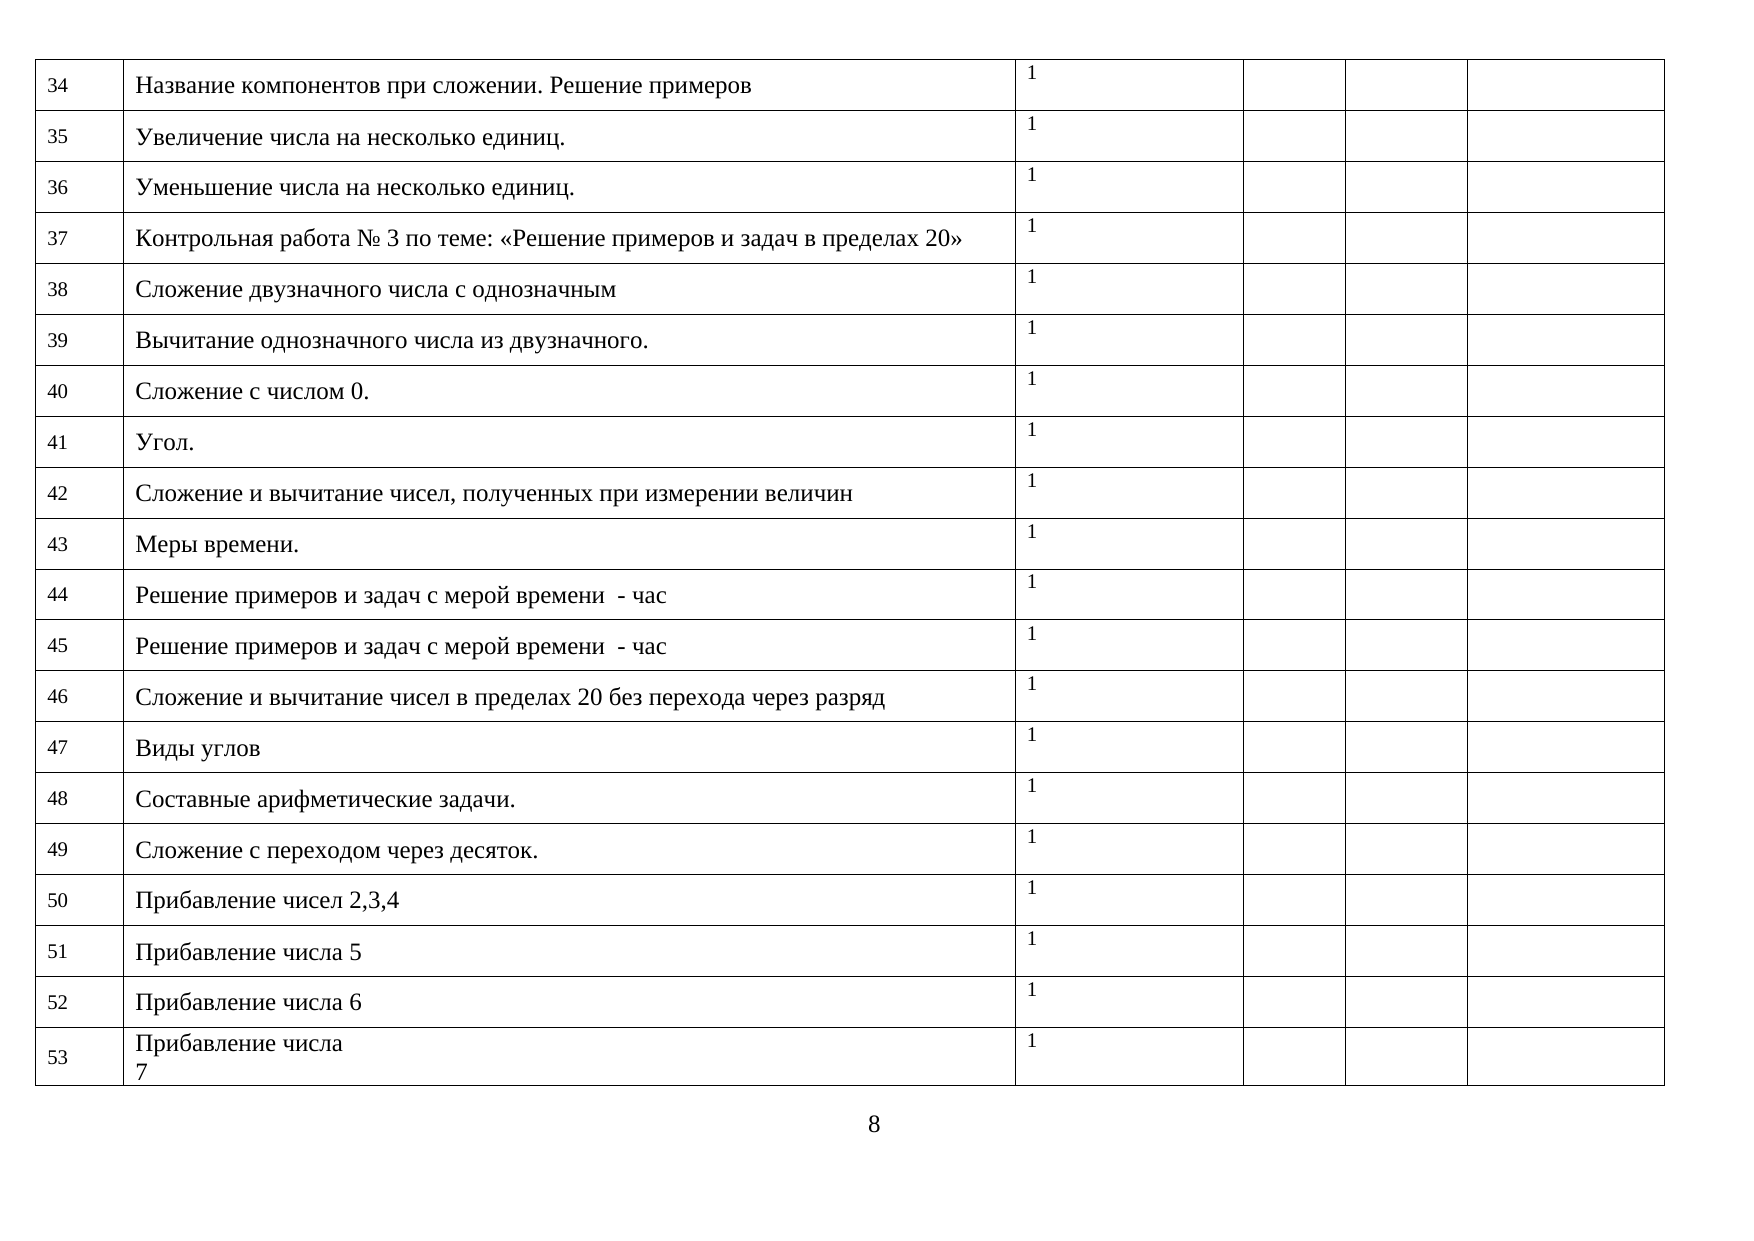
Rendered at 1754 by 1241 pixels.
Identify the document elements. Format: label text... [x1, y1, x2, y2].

table_cell [1244, 315, 1345, 365]
table_cell [1468, 620, 1664, 670]
table_cell [1468, 519, 1664, 568]
table_cell [1346, 468, 1467, 517]
table_cell 1 [1016, 926, 1243, 976]
table_cell 46 [36, 671, 123, 721]
table_cell [1346, 315, 1467, 365]
table_cell 1 [1016, 213, 1243, 263]
table_cell 1 [1016, 977, 1243, 1027]
table_cell 1 [1016, 722, 1243, 772]
table_cell 53 [36, 1028, 123, 1085]
table_cell 45 [36, 620, 123, 670]
table_cell 35 [36, 111, 123, 161]
table_cell [1244, 60, 1345, 110]
table_cell 39 [36, 315, 123, 365]
table_cell [1346, 977, 1467, 1027]
table_cell [1244, 570, 1345, 619]
table_cell [1468, 315, 1664, 365]
table_cell [1244, 773, 1345, 823]
table_cell Вычитание однозначного числа из двузначного. [124, 315, 1015, 365]
table_cell [1244, 1028, 1345, 1085]
table_cell 1 [1016, 111, 1243, 161]
table_cell 1 [1016, 519, 1243, 568]
table_cell [1468, 264, 1664, 314]
table_cell [1468, 417, 1664, 467]
table_cell 1 [1016, 417, 1243, 467]
table_cell [1244, 671, 1345, 721]
table_cell 1 [1016, 366, 1243, 416]
table_cell [1468, 671, 1664, 721]
table_cell 1 [1016, 60, 1243, 110]
table_cell [1468, 60, 1664, 110]
table_cell 52 [36, 977, 123, 1027]
table_cell [1244, 468, 1345, 517]
table_cell 1 [1016, 875, 1243, 925]
table_cell 36 [36, 162, 123, 212]
table_cell Сложение и вычитание чисел в пределах 20 без перехода через разряд [124, 671, 1015, 721]
table_cell [1468, 926, 1664, 976]
table_cell Прибавление чисел 2,3,4 [124, 875, 1015, 925]
table_cell Угол. [124, 417, 1015, 467]
table_cell 1 [1016, 773, 1243, 823]
table_cell [1244, 111, 1345, 161]
table_cell Решение примеров и задач с мерой времени - час [124, 570, 1015, 619]
table_cell [1244, 926, 1345, 976]
table_cell [1468, 773, 1664, 823]
table_cell [1244, 417, 1345, 467]
table_cell 47 [36, 722, 123, 772]
table_cell [1244, 875, 1345, 925]
table_cell [1468, 570, 1664, 619]
table_cell Сложение с числом 0. [124, 366, 1015, 416]
table_cell 1 [1016, 162, 1243, 212]
table_cell 40 [36, 366, 123, 416]
table_cell [1346, 824, 1467, 874]
table_cell [1346, 213, 1467, 263]
table_cell 50 [36, 875, 123, 925]
table_cell [1468, 824, 1664, 874]
table_cell 38 [36, 264, 123, 314]
table_cell 37 [36, 213, 123, 263]
table_cell [1346, 1028, 1467, 1085]
table_cell Прибавление числа 7 [124, 1028, 1015, 1085]
table_cell [1468, 366, 1664, 416]
table_cell [1244, 824, 1345, 874]
table_cell 42 [36, 468, 123, 517]
table_cell [1468, 468, 1664, 517]
table_cell 48 [36, 773, 123, 823]
table_cell Уменьшение числа на несколько единиц. [124, 162, 1015, 212]
table_cell [1346, 570, 1467, 619]
table_cell [1468, 977, 1664, 1027]
table_cell 44 [36, 570, 123, 619]
table_cell [1244, 519, 1345, 568]
table_cell [1346, 773, 1467, 823]
table_cell [1346, 366, 1467, 416]
table_cell [1346, 111, 1467, 161]
table_cell 1 [1016, 468, 1243, 517]
table_cell [1244, 977, 1345, 1027]
table_cell [1244, 722, 1345, 772]
table_cell 41 [36, 417, 123, 467]
table_cell [1346, 264, 1467, 314]
table_cell Название компонентов при сложении. Решение примеров [124, 60, 1015, 110]
table_cell 1 [1016, 671, 1243, 721]
table_cell [1346, 875, 1467, 925]
table_cell [1346, 722, 1467, 772]
table_cell [1468, 722, 1664, 772]
table_cell [1346, 417, 1467, 467]
table_cell [1346, 162, 1467, 212]
table_cell Прибавление числа 6 [124, 977, 1015, 1027]
table_cell 34 [36, 60, 123, 110]
table_cell [1468, 1028, 1664, 1085]
table_cell [1468, 162, 1664, 212]
table_cell 1 [1016, 264, 1243, 314]
table_cell [1244, 264, 1345, 314]
table_cell Контрольная работа № 3 по теме: «Решение примеров и задач в пределах 20» [124, 213, 1015, 263]
table_cell Увеличение числа на несколько единиц. [124, 111, 1015, 161]
table_cell Сложение двузначного числа с однозначным [124, 264, 1015, 314]
table_cell [1468, 111, 1664, 161]
table_cell [1346, 671, 1467, 721]
table_cell 1 [1016, 315, 1243, 365]
table_cell 43 [36, 519, 123, 568]
table_cell 1 [1016, 570, 1243, 619]
table_cell [1244, 213, 1345, 263]
table_cell [1244, 366, 1345, 416]
table_cell [1346, 60, 1467, 110]
table_cell Сложение и вычитание чисел, полученных при измерении величин [124, 468, 1015, 517]
table_cell [1346, 926, 1467, 976]
table_cell 1 [1016, 1028, 1243, 1085]
table_cell [1346, 620, 1467, 670]
table_cell [1244, 620, 1345, 670]
table_cell 1 [1016, 824, 1243, 874]
table_cell Прибавление числа 5 [124, 926, 1015, 976]
table_cell 1 [1016, 620, 1243, 670]
table_cell [1468, 213, 1664, 263]
table_cell [1468, 875, 1664, 925]
table_cell [1346, 519, 1467, 568]
table_cell Сложение с переходом через десяток. [124, 824, 1015, 874]
table_cell Составные арифметические задачи. [124, 773, 1015, 823]
table_cell Меры времени. [124, 519, 1015, 568]
table_cell Виды углов [124, 722, 1015, 772]
table_cell [1244, 162, 1345, 212]
table_cell 51 [36, 926, 123, 976]
table_cell Решение примеров и задач с мерой времени - час [124, 620, 1015, 670]
table_cell 49 [36, 824, 123, 874]
